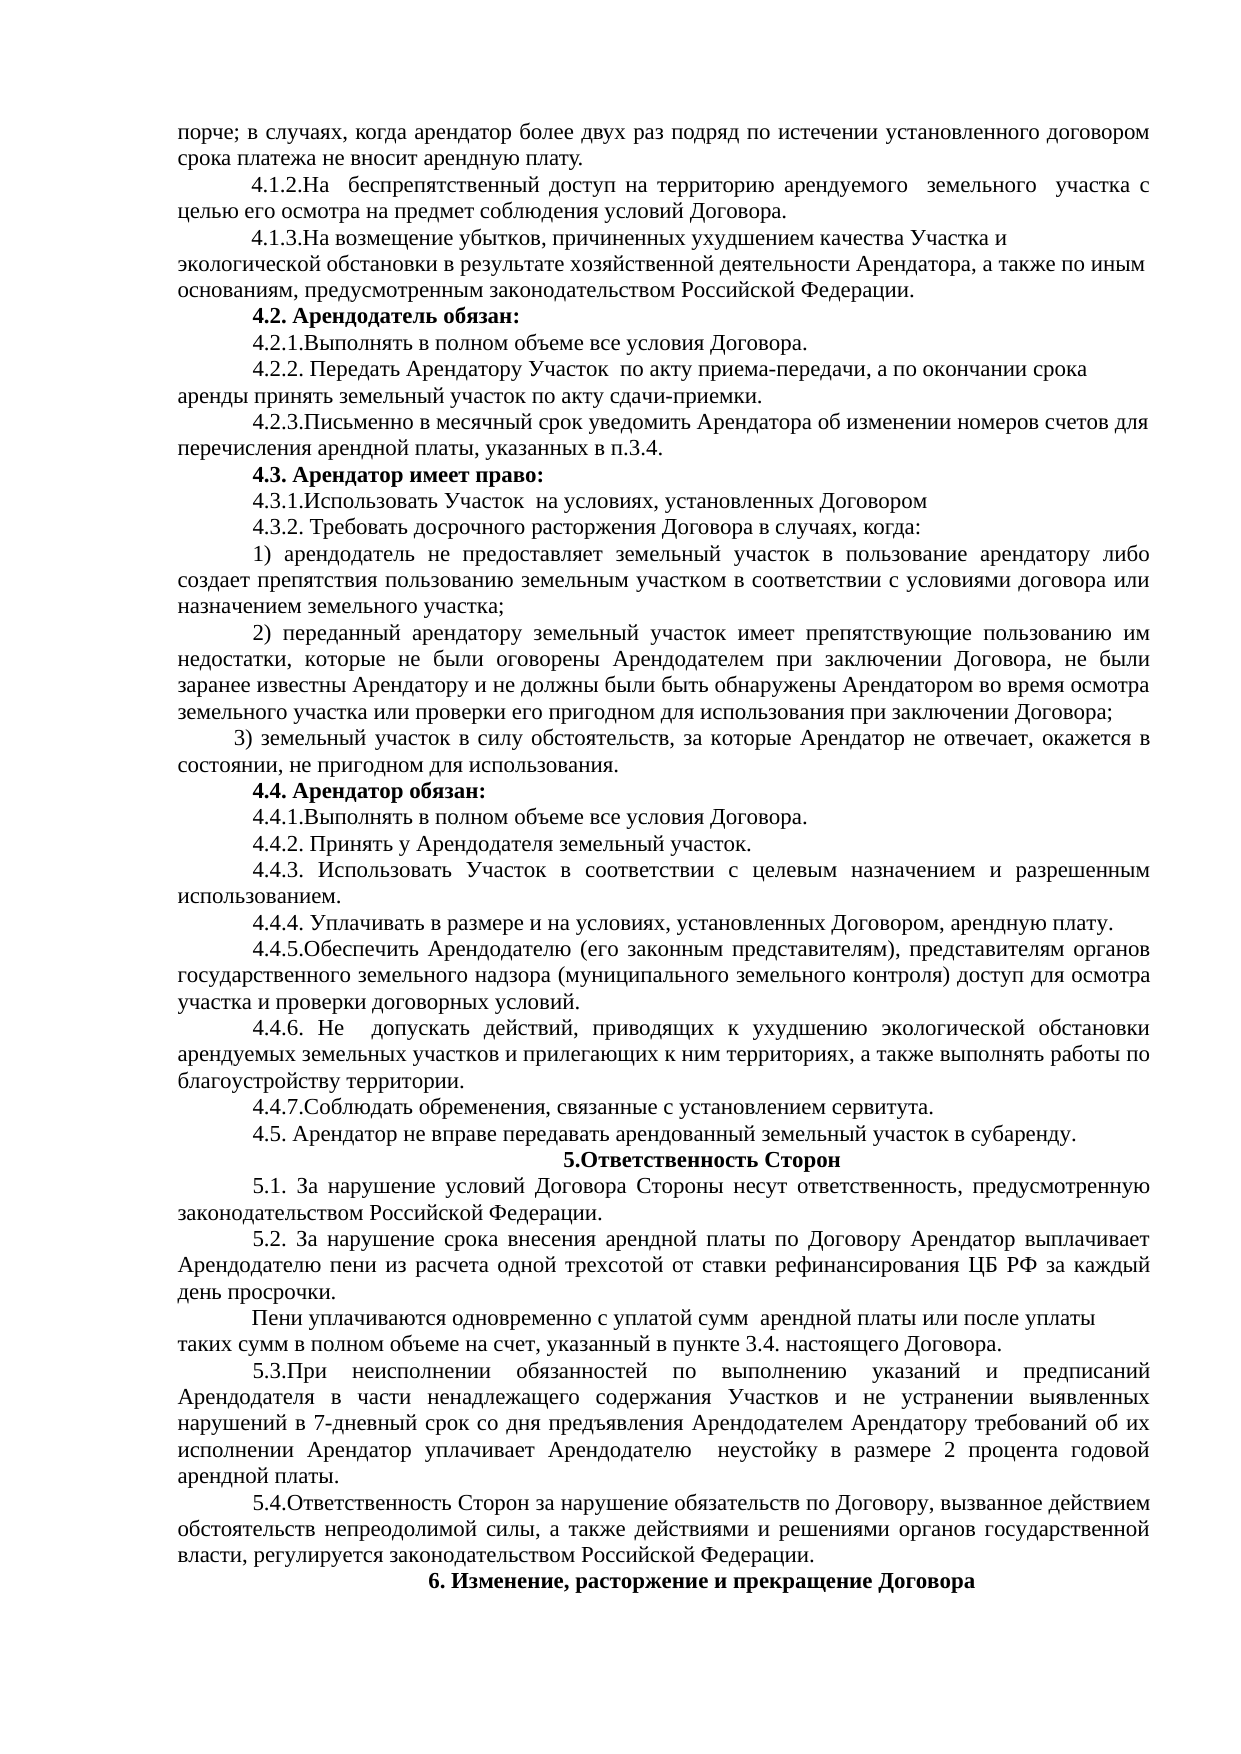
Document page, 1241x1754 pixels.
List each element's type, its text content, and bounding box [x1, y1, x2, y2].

text 4.5. Арендатор не вправе передавать арендованный земельный участок в субаренду. [177, 1119, 1152, 1146]
text 4.4.5.Обеспечить Арендодателю (его законным представителям), представителям органов государственного земельного надзора (муниципального земельного контроля) доступ для осмотра участка и проверки договорных условий. [177, 935, 1152, 1014]
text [177, 118, 1152, 171]
text 1) арендодатель не предоставляет земельный участок в пользование арендатору либо создает препятствия пользованию земельным участком в соответствии с условиями договора или назначением земельного участка; [177, 540, 1152, 619]
text 4.4.1.Выполнять в полном объеме все условия Договора. [252, 803, 1152, 830]
text 4.4.3. Использовать Участок в соответствии с целевым назначением и разрешенным использованием. [177, 856, 1152, 909]
text 5.2. За нарушение срока внесения арендной платы по Договору Арендатор выплачивает Арендодателю пени из расчета одной трехсотой от ставки рефинансирования ЦБ РФ за каждый день просрочки. [177, 1225, 1152, 1304]
text 2) переданный арендатору земельный участок имеет препятствующие пользованию им недостатки, которые не были оговорены Арендодателем при заключении Договора, не были заранее известны Арендатору и не должны были быть обнаружены Арендатором во время осмотра земельного участка или проверки его пригодном для использования при заключении Договора; [177, 619, 1152, 724]
text 4.2.3.Письменно в месячный срок уведомить Арендатора об изменении номеров счетов для перечисления арендной платы, указанных в п.3.4. [177, 408, 1152, 461]
text 5.3.При неисполнении обязанностей по выполнению указаний и предписаний Арендодателя в части ненадлежащего содержания Участков и не устранении выявленных нарушений в 7-дневный срок со дня предъявления Арендодателем Арендатору требований об их исполнении Арендатор уплачивает Арендодателю неустойку в размере 2 процента годовой арендной платы. [177, 1357, 1152, 1488]
text 4.3.2. Требовать досрочного расторжения Договора в случаях, когда: [177, 513, 1152, 540]
text 3) земельный участок в силу обстоятельств, за которые Арендатор не отвечает, окажется в состоянии, не пригодном для использования. [177, 724, 1152, 777]
text 4.3.1.Использовать Участок на условиях, установленных Договором [177, 487, 1152, 513]
text 5.Ответственность Сторон [252, 1146, 1152, 1172]
text 4.2.1.Выполнять в полном объеме все условия Договора. [252, 329, 1152, 355]
text 4.4.7.Соблюдать обременения, связанные с установлением сервитута. [177, 1093, 1152, 1119]
text Пени уплачиваются одновременно с уплатой сумм арендной платы или после уплаты таких сумм в полном объеме на счет, указанный в пункте 3.4. настоящего Договора. [177, 1304, 1152, 1357]
text 5.1. За нарушение условий Договора Стороны несут ответственность, предусмотренную законодательством Российской Федерации. [177, 1172, 1152, 1225]
text 4.1.3.На возмещение убытков, причиненных ухудшением качества Участка и экологической обстановки в результате хозяйственной деятельности Арендатора, а также по иным основаниям, предусмотренным законодательством Российской Федерации. [177, 223, 1152, 303]
text 4.4.4. Уплачивать в размере и на условиях, установленных Договором, арендную плату. [177, 909, 1152, 935]
text 4.4.6. Не допускать действий, приводящих к ухудшению экологической обстановки арендуемых земельных участков и прилегающих к ним территориях, а также выполнять работы по благоустройству территории. [177, 1014, 1152, 1093]
text 4.4.2. Принять у Арендодателя земельный участок. [177, 830, 1152, 856]
text 4.4. Арендатор обязан: [252, 777, 1152, 803]
text 6. Изменение, расторжение и прекращение Договора [252, 1568, 1152, 1594]
text 4.2.2. Передать Арендатору Участок по акту приема-передачи, а по окончании срока аренды принять земельный участок по акту сдачи-приемки. [177, 355, 1152, 408]
text 5.4.Ответственность Сторон за нарушение обязательств по Договору, вызванное действием обстоятельств непреодолимой силы, а также действиями и решениями органов государственной власти, регулируется законодательством Российской Федерации. [177, 1488, 1152, 1568]
text 4.3. Арендатор имеет право: [177, 461, 1152, 487]
text 4.1.2.На беспрепятственный доступ на территорию арендуемого земельного участка с целью его осмотра на предмет соблюдения условий Договора. [177, 171, 1152, 223]
text 4.2. Арендодатель обязан: [252, 303, 1152, 329]
